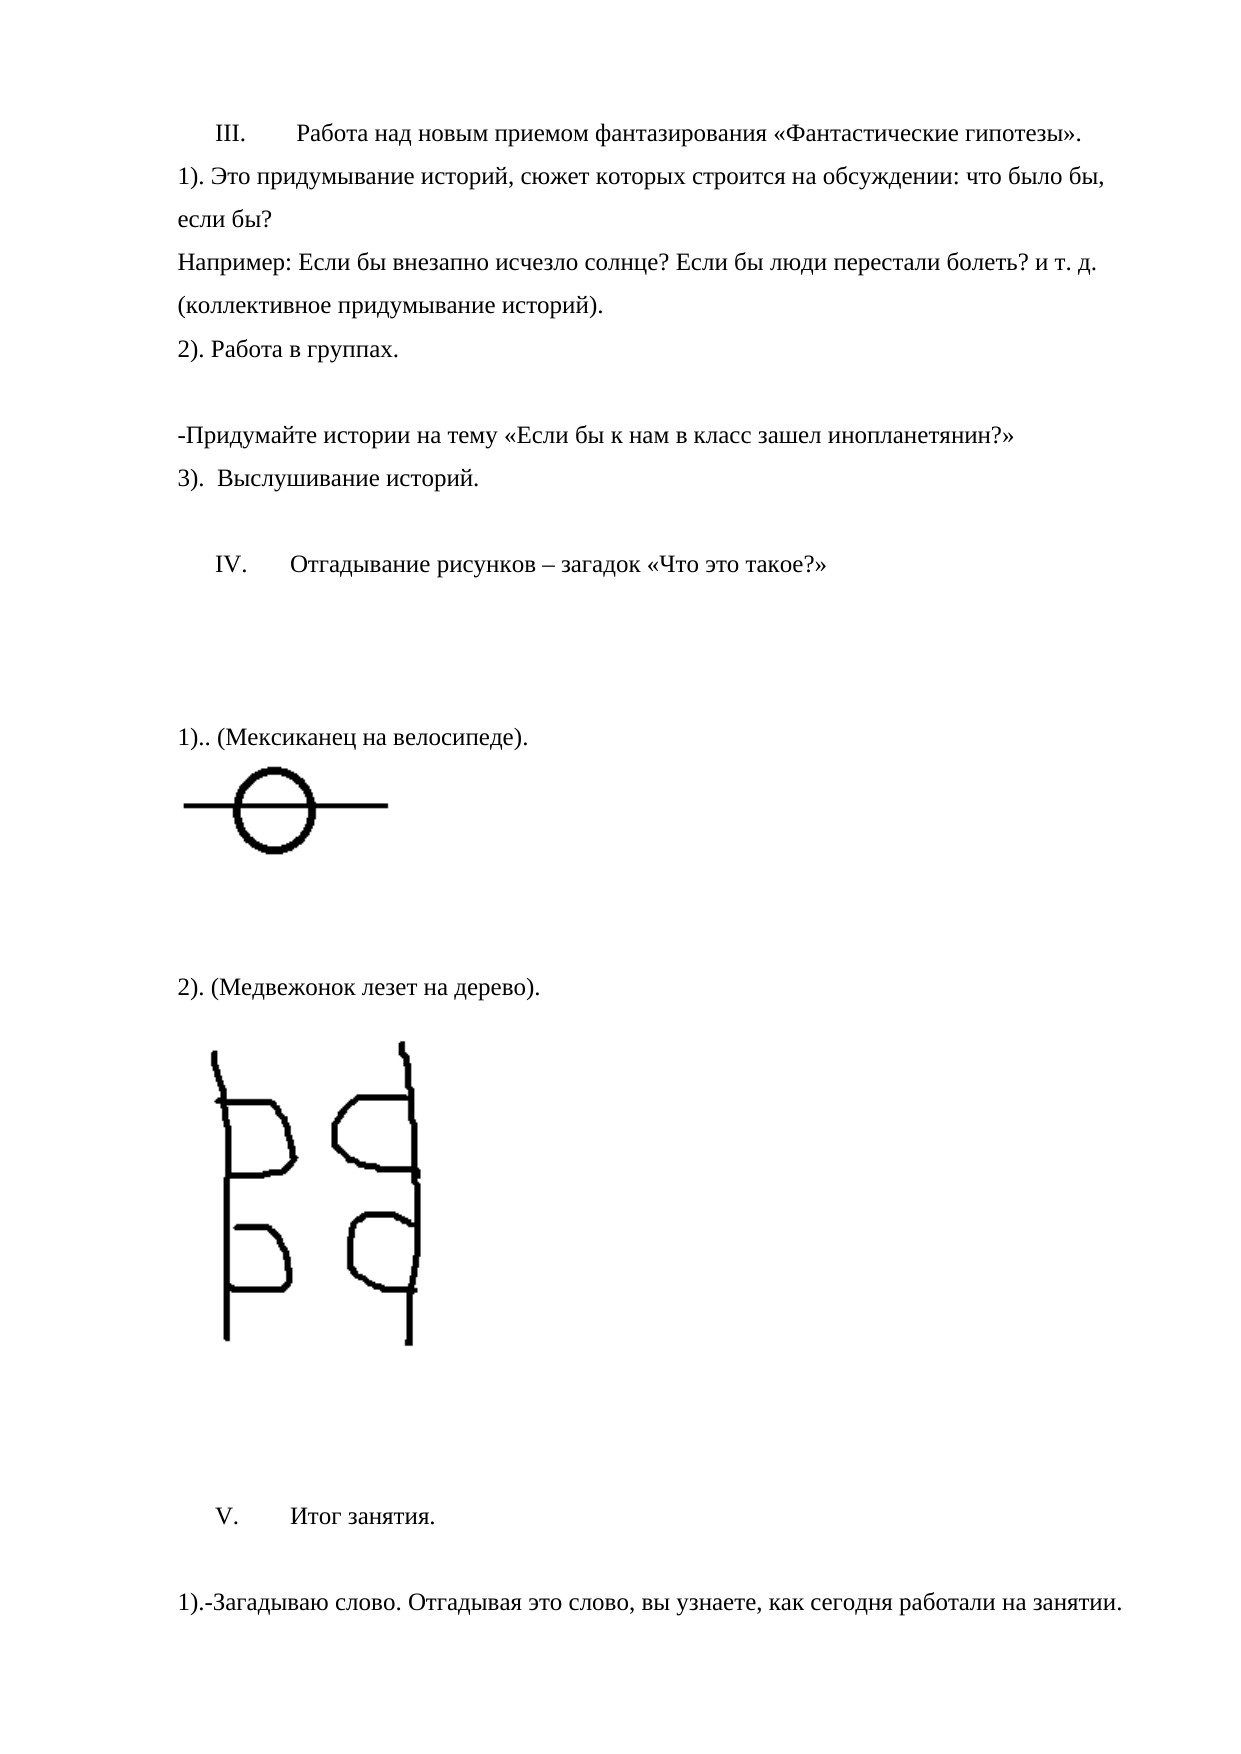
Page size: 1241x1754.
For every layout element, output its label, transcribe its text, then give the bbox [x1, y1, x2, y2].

list Итог занятия. [215, 1501, 1152, 1529]
text -Придумайте истории на тему «Если бы к нам в класс зашел инопланетянин?» [177, 420, 1152, 449]
text Например: Если бы внезапно исчезло солнце? Если бы люди перестали болеть? и т. д. (коллективное придумывание историй). [177, 247, 1152, 319]
picture [183, 765, 393, 872]
text 1). Это придумывание историй, сюжет которых строится на обсуждении: что было бы, если бы? [177, 161, 1152, 233]
list Работа над новым приемом фантазирования «Фантастические гипотезы». [215, 118, 1152, 147]
picture [177, 1015, 474, 1357]
text 2). (Медвежонок лезет на дерево). [177, 972, 1152, 1001]
text 2). Работа в группах. [177, 334, 1152, 362]
text 1).-Загадываю слово. Отгадывая это слово, вы узнаете, как сегодня работали на занятии. [177, 1587, 1152, 1616]
list Отгадывание рисунков – загадок «Что это такое?» [215, 549, 1152, 578]
text 3). Выслушивание историй. [177, 463, 1152, 492]
text 1).. (Мексиканец на велосипеде). [177, 722, 1152, 751]
